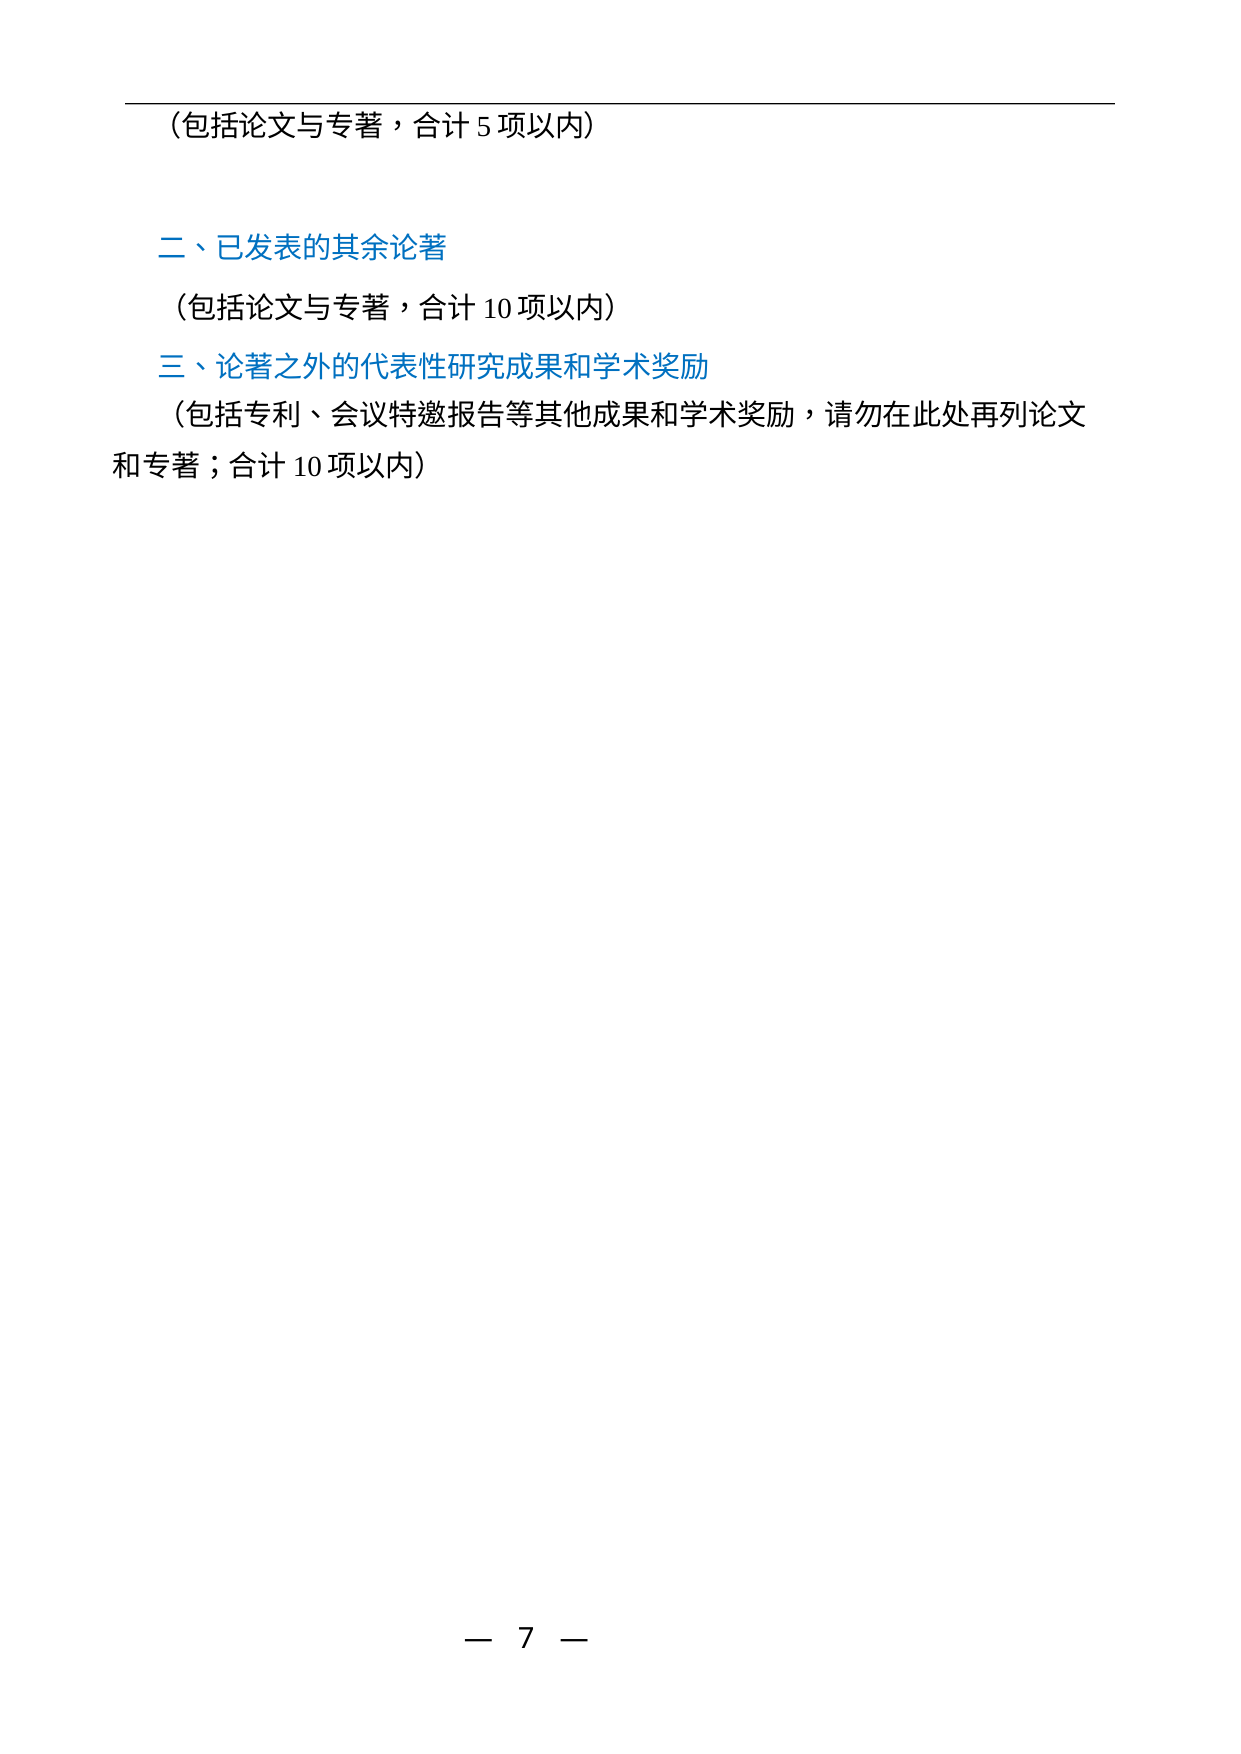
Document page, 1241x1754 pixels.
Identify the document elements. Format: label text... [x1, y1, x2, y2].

text 三、论著之外的代表性研究成果和学术奖励 [157, 348, 1115, 385]
text （包括论文与专著，合计10项以内） [158, 289, 1115, 325]
text 二、已发表的其余论著 [157, 229, 1115, 266]
text （包括专利、会议特邀报告等其他成果和学术奖励，请勿在此处再列论文和专著；合计10项以内） [113, 394, 1115, 485]
text （包括论文与专著，合计5项以内） [152, 107, 1115, 144]
